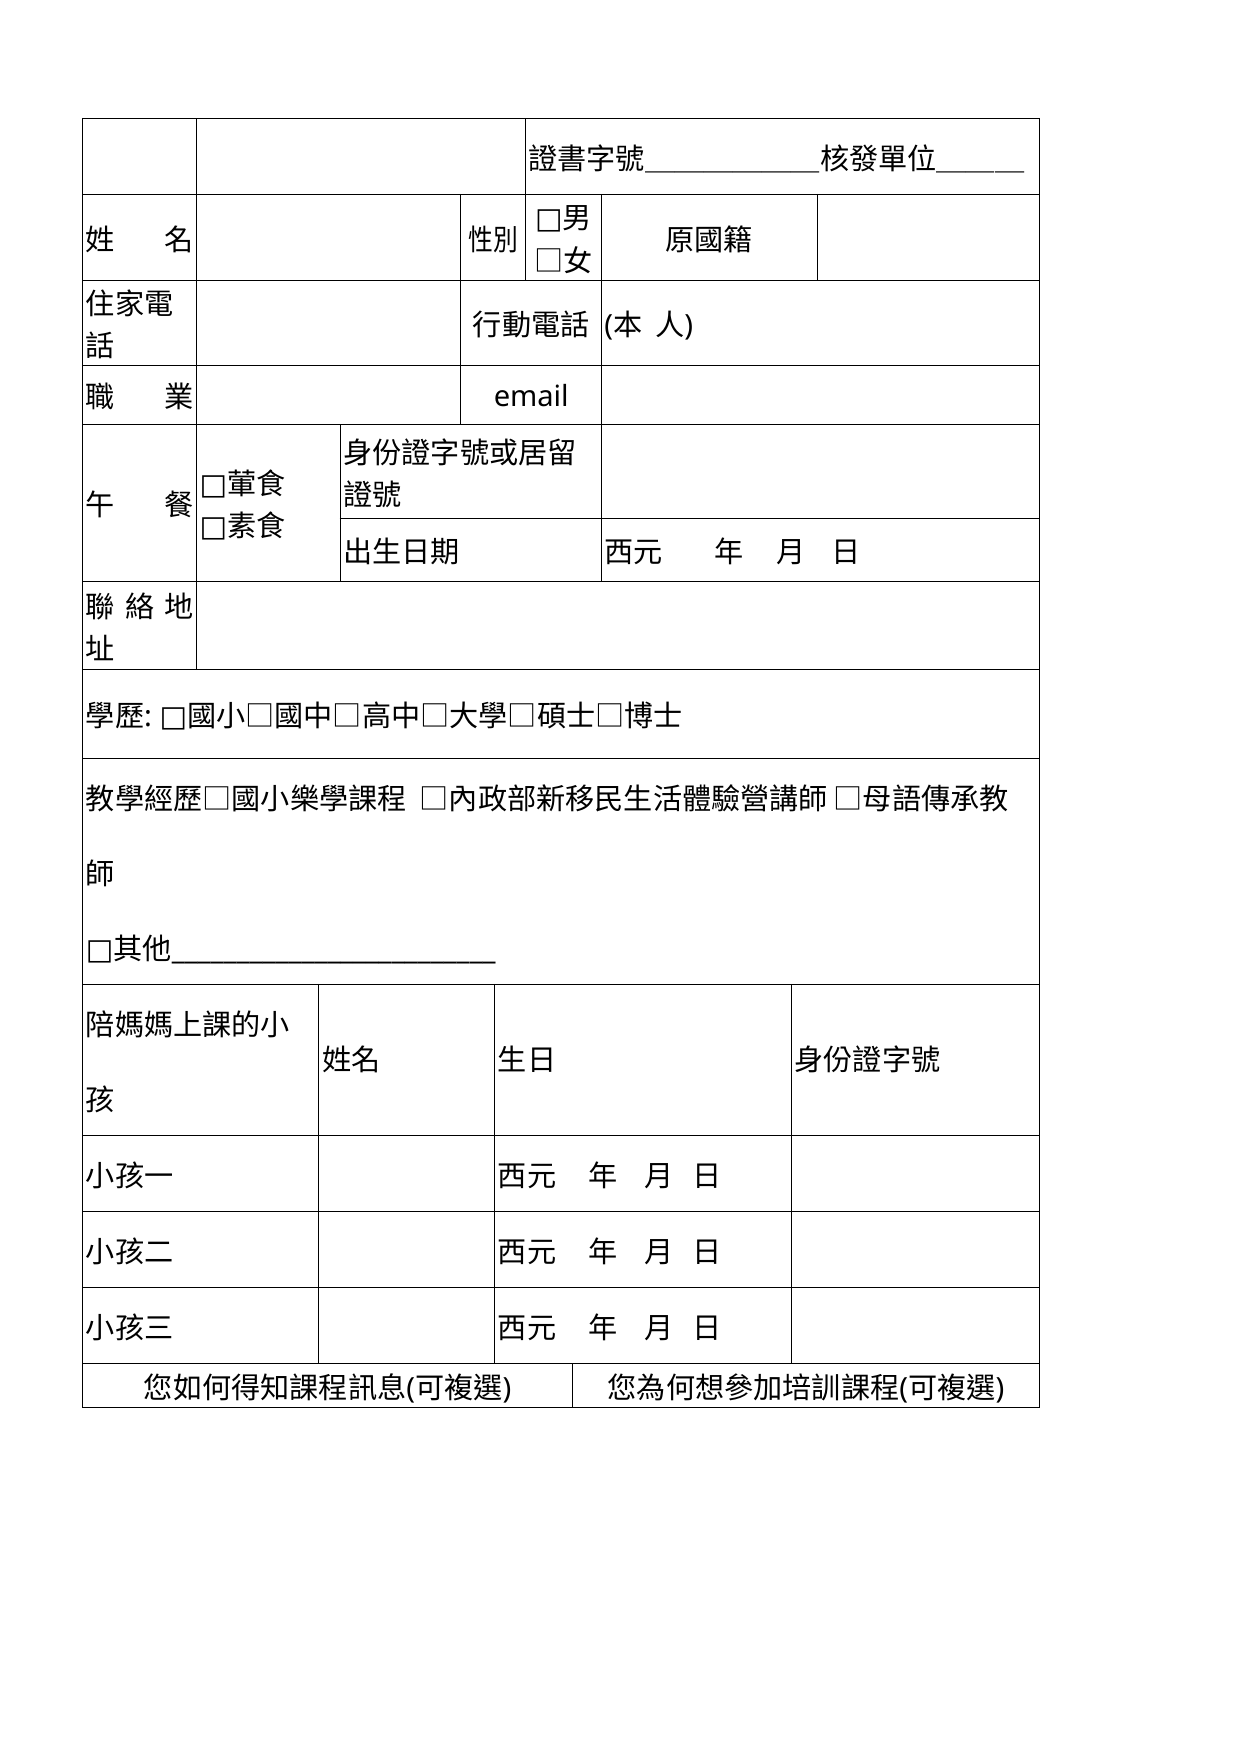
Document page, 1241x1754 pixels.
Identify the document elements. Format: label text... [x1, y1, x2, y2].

table_cell [792, 1212, 1039, 1287]
table_cell [319, 1212, 494, 1287]
table_cell 教學經歷□國小樂學課程 □內政部新移民生活體驗營講師 □母語傳承教師 □其他_________________________ [83, 759, 1039, 984]
table_cell 陪媽媽上課的小孩 [83, 985, 318, 1135]
table_cell 身份證字號或居留證號 [341, 425, 601, 518]
table_cell 西元 年 月 日 [495, 1288, 791, 1363]
table_cell [197, 366, 460, 424]
table_cell 職業 [83, 366, 196, 424]
table_cell 小孩三 [83, 1288, 318, 1363]
table_cell 原國籍 [602, 195, 817, 279]
table_cell 小孩二 [83, 1212, 318, 1287]
table_cell [319, 1288, 494, 1363]
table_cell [526, 119, 1039, 194]
table_cell [197, 195, 460, 279]
table_cell 姓名 [319, 985, 494, 1135]
table_cell email [461, 366, 601, 424]
table_cell 您為何想參加培訓課程(可複選) [573, 1364, 1039, 1407]
table_cell 性別 [461, 195, 525, 279]
table_cell [602, 425, 1039, 518]
table_cell 出生日期 [341, 519, 601, 581]
table_cell 行動電話 [461, 281, 601, 365]
table_cell 您如何得知課程訊息(可複選) [83, 1364, 572, 1407]
table_cell [319, 1136, 494, 1211]
table_cell 生日 [495, 985, 791, 1135]
table_cell 身份證字號 [792, 985, 1039, 1135]
table_cell 西元 年 月 日 [495, 1212, 791, 1287]
table_cell [602, 366, 1039, 424]
table_cell 姓名 [83, 195, 196, 279]
table_cell [197, 281, 460, 365]
table_cell [792, 1288, 1039, 1363]
table_cell □男□女 [526, 195, 601, 279]
table_cell [818, 195, 1039, 279]
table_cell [197, 119, 525, 194]
table_cell □葷食 □素食 [197, 425, 340, 581]
table_cell 西元 年 月 日 [495, 1136, 791, 1211]
table_cell 聯絡地址 [83, 582, 196, 669]
table_cell 西元 年 月 日 [602, 519, 1039, 581]
table_cell [792, 1136, 1039, 1211]
table_cell 學歷: □國小□國中□高中□大學□碩士□博士 [83, 670, 1039, 758]
table_cell [197, 582, 1039, 669]
table_cell (本 人) [602, 281, 1039, 365]
table_cell 小孩一 [83, 1136, 318, 1211]
table_cell 午餐 [83, 425, 196, 581]
table_cell 住家電話 [83, 281, 196, 365]
